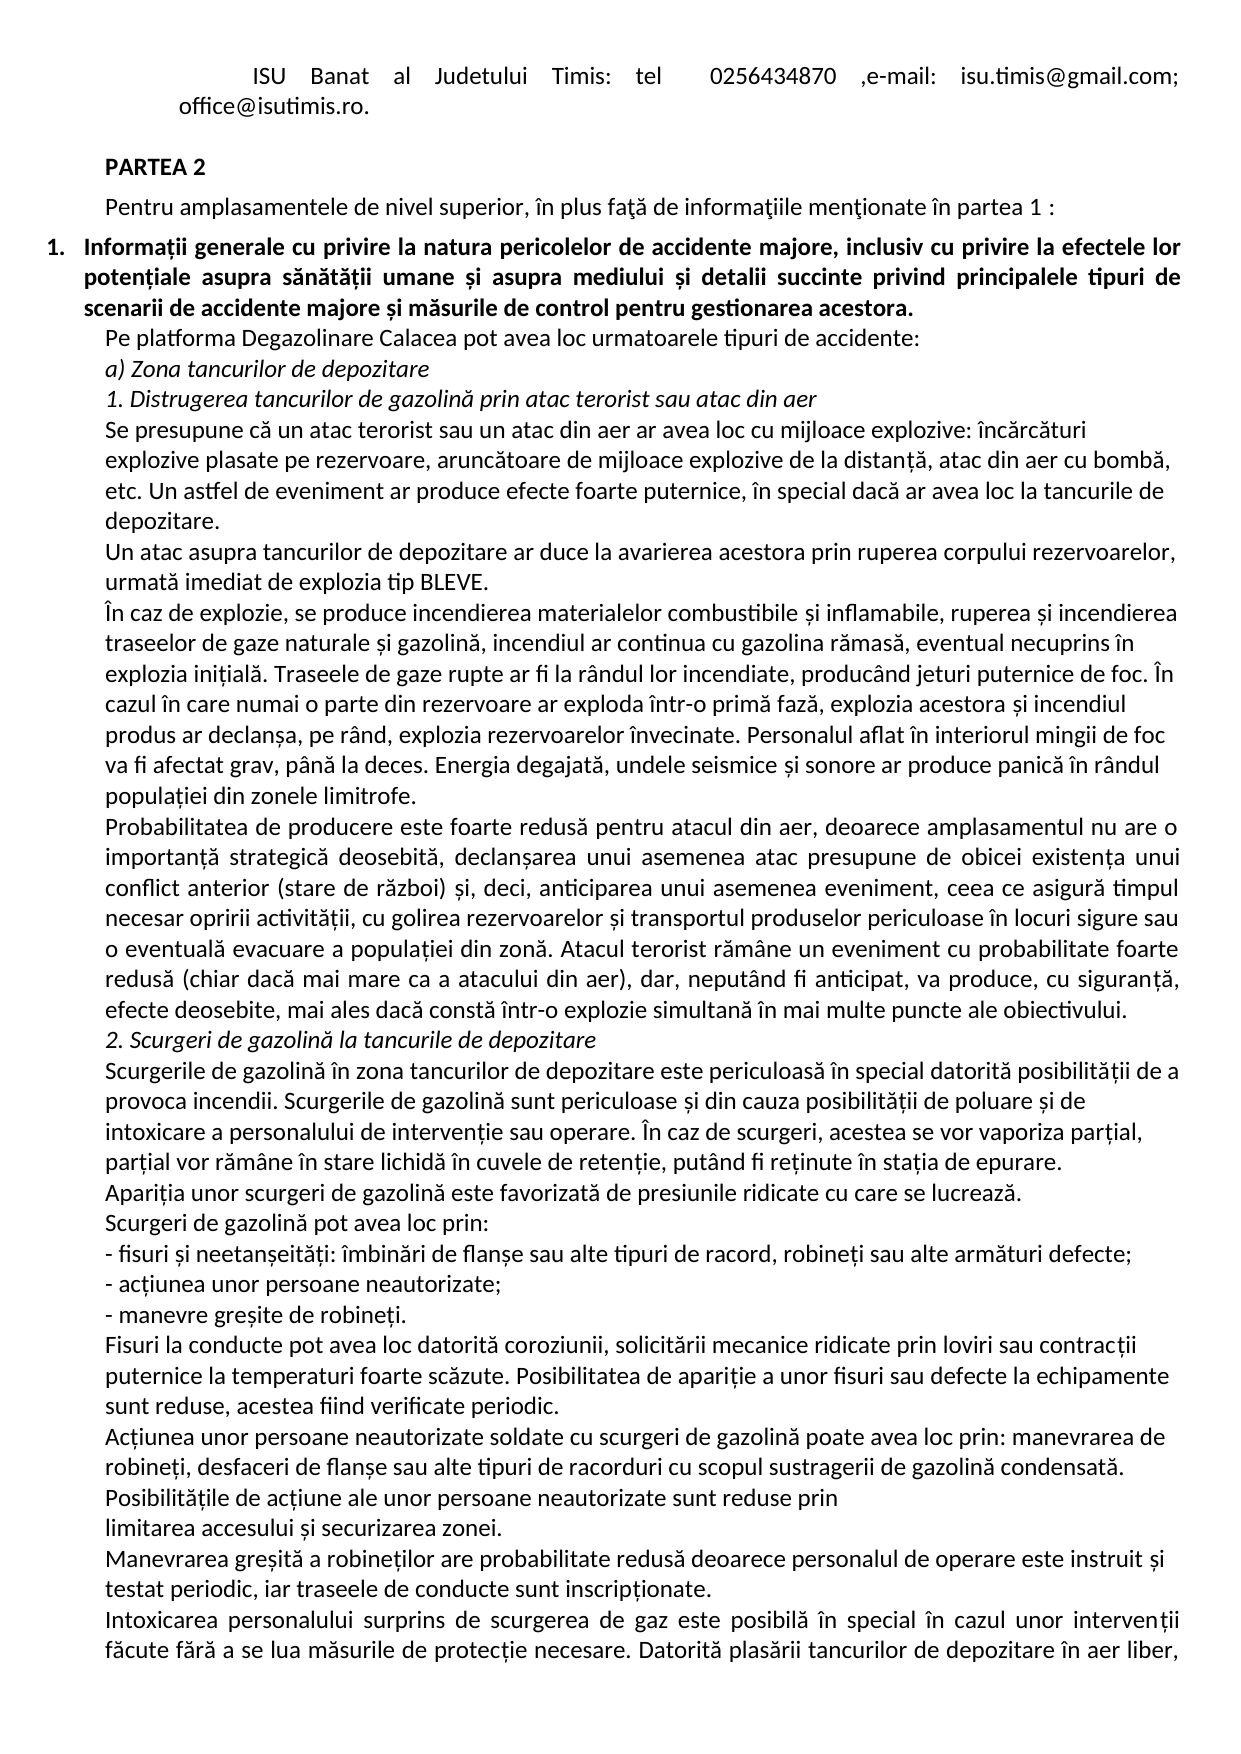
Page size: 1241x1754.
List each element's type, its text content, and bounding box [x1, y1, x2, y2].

list Informații generale cu privire la natura pericolelor de accidente majore, inclusiv cu privire la efectele lor potențiale asupra sănătății umane și asupra mediului și detalii succinte privind principalele tipuri de scenarii de accidente majore și măsurile de control pentru gestionarea acestora. [46, 231, 1183, 322]
text Manevrarea greşită a robineţilor are probabilitate redusă deoarece personalul de operare este instruit şi testat periodic, iar traseele de conducte sunt inscripţionate. [105, 1543, 1180, 1604]
text Fisuri la conducte pot avea loc datorită coroziunii, solicitării mecanice ridicate prin loviri sau contracţii puternice la temperaturi foarte scăzute. Posibilitatea de apariţie a unor fisuri sau defecte la echipamente sunt reduse, acestea fiind verificate periodic. [105, 1329, 1180, 1421]
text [105, 1604, 1180, 1665]
text Apariţia unor scurgeri de gazolină este favorizată de presiunile ridicate cu care se lucrează. [105, 1177, 1180, 1207]
text Se presupune că un atac terorist sau un atac din aer ar avea loc cu mijloace explozive: încărcături explozive plasate pe rezervoare, aruncătoare de mijloace explozive de la distanţă, atac din aer cu bombă, etc. Un astfel de eveniment ar produce efecte foarte puternice, în special dacă ar avea loc la tancurile de depozitare. [105, 414, 1180, 536]
text a) Zona tancurilor de depozitare [105, 353, 1180, 383]
text În caz de explozie, se produce incendierea materialelor combustibile şi inflamabile, ruperea şi incendierea traseelor de gaze naturale şi gazolină, incendiul ar continua cu gazolina rămasă, eventual necuprins în explozia iniţială. Traseele de gaze rupte ar fi la rândul lor incendiate, producând jeturi puternice de foc. În cazul în care numai o parte din rezervoare ar exploda într-o primă fază, explozia acestora şi incendiul produs ar declanşa, pe rând, explozia rezervoarelor învecinate. Personalul aflat în interiorul mingii de foc va fi afectat grav, până la deces. Energia degajată, undele seismice şi sonore ar produce panică în rândul populaţiei din zonele limitrofe. [105, 597, 1180, 811]
text 2. Scurgeri de gazolină la tancurile de depozitare [105, 1024, 1180, 1055]
text limitarea accesului şi securizarea zonei. [105, 1513, 1180, 1543]
text PARTEA 2 [105, 152, 1183, 182]
text Pe platforma Degazolinare Calacea pot avea loc urmatoarele tipuri de accidente: [105, 322, 1180, 353]
text ISU Banat al Judetului Timis: tel 0256434870 ,e-mail: isu.timis@gmail.com; office@isutimis.ro. [179, 60, 1180, 121]
text - manevre greşite de robineţi. [105, 1299, 1180, 1329]
text - fisuri şi neetanşeităţi: îmbinări de flanşe sau alte tipuri de racord, robineţi sau alte armături defecte; [105, 1238, 1180, 1268]
text Un atac asupra tancurilor de depozitare ar duce la avarierea acestora prin ruperea corpului rezervoarelor, urmată imediat de explozia tip BLEVE. [105, 536, 1180, 597]
text Probabilitatea de producere este foarte redusă pentru atacul din aer, deoarece amplasamentul nu are o importanţă strategică deosebită, declanşarea unui asemenea atac presupune de obicei existenţa unui conflict anterior (stare de război) şi, deci, anticiparea unui asemenea eveniment, ceea ce asigură timpul necesar opririi activităţii, cu golirea rezervoarelor şi transportul produselor periculoase în locuri sigure sau o eventuală evacuare a populaţiei din zonă. Atacul terorist rămâne un eveniment cu probabilitate foarte redusă (chiar dacă mai mare ca a atacului din aer), dar, neputând fi anticipat, va produce, cu siguranţă, efecte deosebite, mai ales dacă constă într-o explozie simultană în mai multe puncte ale obiectivului. [105, 811, 1180, 1024]
text - acţiunea unor persoane neautorizate; [105, 1268, 1180, 1299]
text Acţiunea unor persoane neautorizate soldate cu scurgeri de gazolină poate avea loc prin: manevrarea de robineţi, desfaceri de flanşe sau alte tipuri de racorduri cu scopul sustragerii de gazolină condensată. Posibilităţile de acţiune ale unor persoane neautorizate sunt reduse prin [105, 1421, 1180, 1513]
text Pentru amplasamentele de nivel superior, în plus faţă de informaţiile menţionate în partea 1 : [105, 191, 1183, 222]
text Scurgeri de gazolină pot avea loc prin: [105, 1207, 1180, 1238]
text 1. Distrugerea tancurilor de gazolină prin atac terorist sau atac din aer [105, 383, 1180, 414]
text Scurgerile de gazolină în zona tancurilor de depozitare este periculoasă în special datorită posibilităţii de a provoca incendii. Scurgerile de gazolină sunt periculoase şi din cauza posibilităţii de poluare şi de intoxicare a personalului de intervenţie sau operare. În caz de scurgeri, acestea se vor vaporiza parţial, parţial vor rămâne în stare lichidă în cuvele de retenţie, putând fi reţinute în staţia de epurare. [105, 1055, 1180, 1177]
